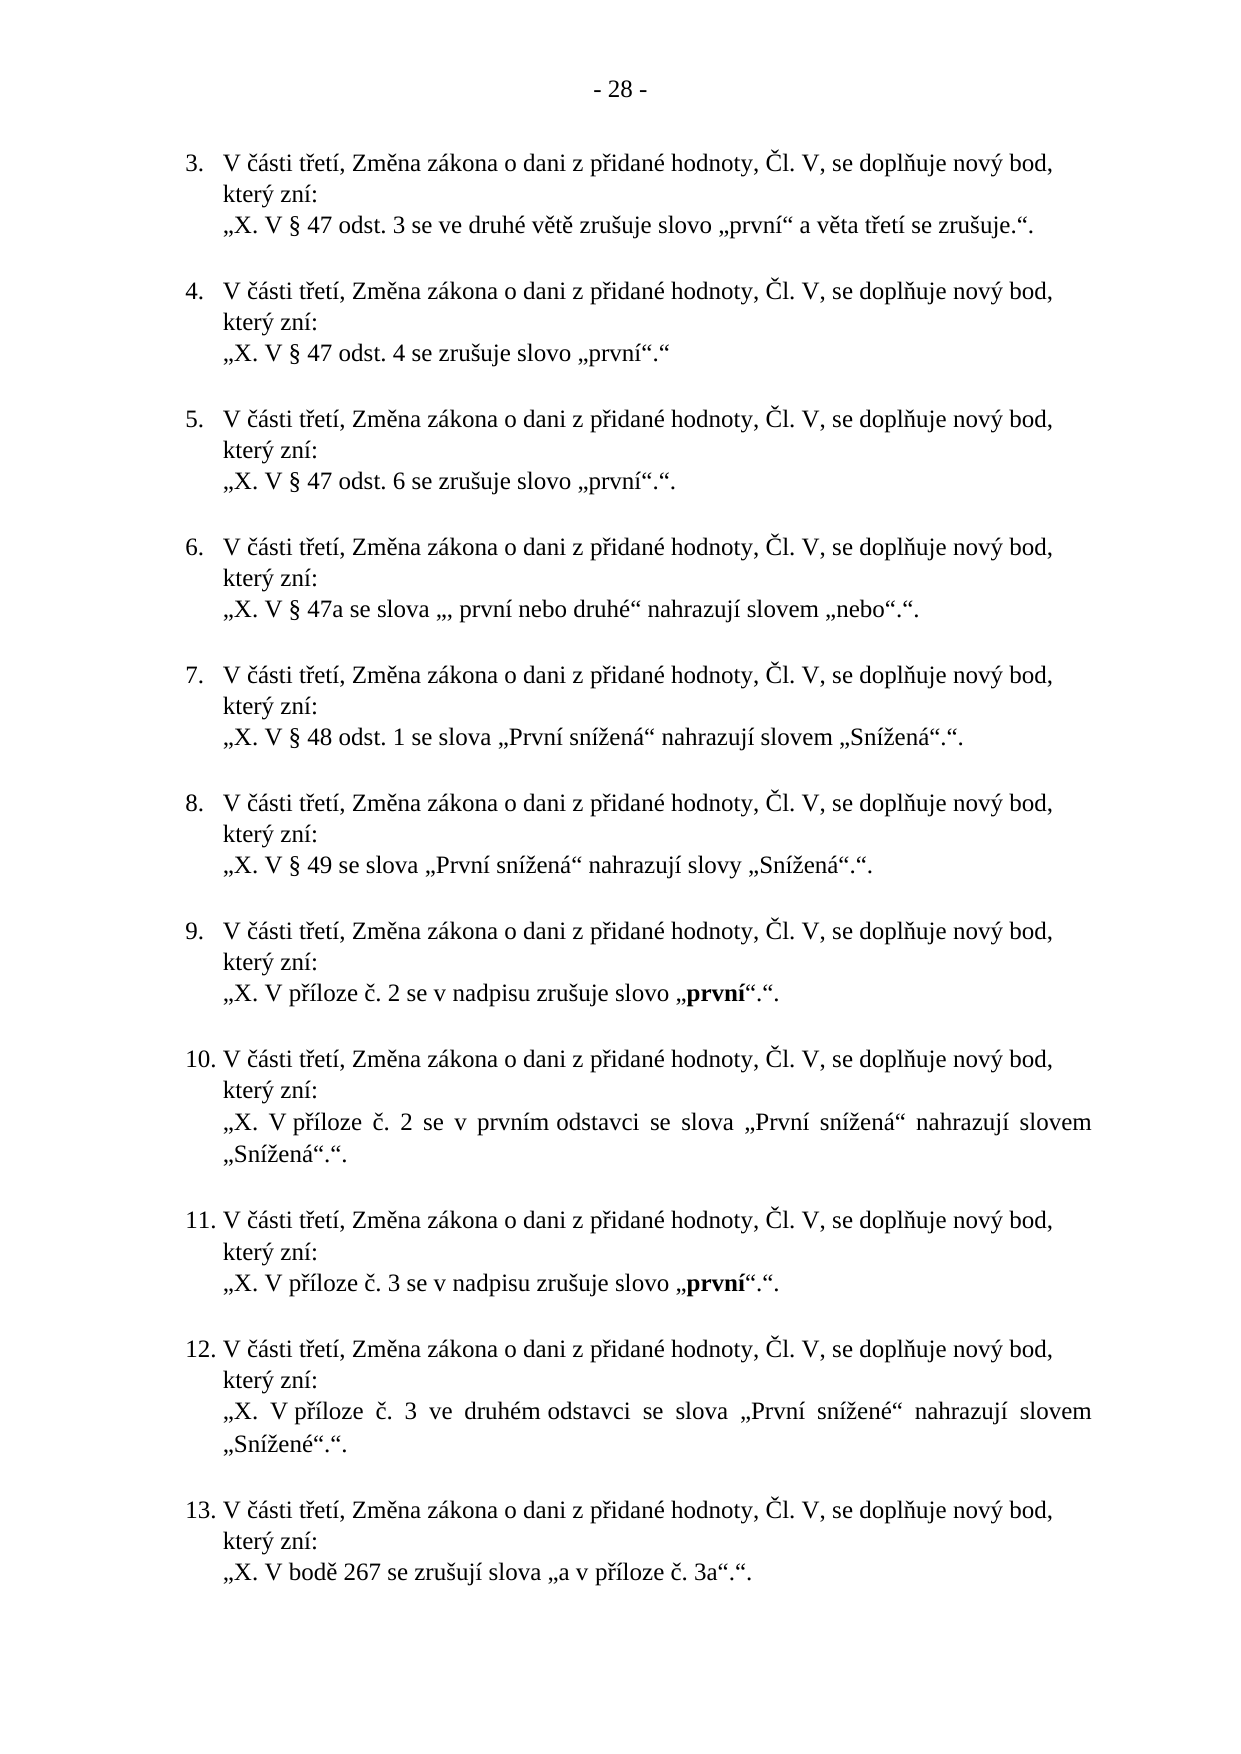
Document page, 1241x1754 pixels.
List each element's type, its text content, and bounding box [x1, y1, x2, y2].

list „X. V § 48 odst. 1 se slova „První snížená“ nahrazují slovem „Snížená“.“. [223, 722, 1093, 751]
list „X. V § 47 odst. 3 se ve druhé větě zrušuje slovo „první“ a věta třetí se zrušuje.“. [223, 210, 1093, 238]
list „X. V příloze č. 2 se v nadpisu zrušuje slovo „první“.“. [223, 978, 1093, 1007]
list V části třetí, Změna zákona o dani z přidané hodnoty, Čl. V, se doplňuje nový bod, který zní: [185, 404, 1093, 464]
list „X. V bodě 267 se zrušují slova „a v příloze č. 3a“.“. [223, 1557, 1093, 1586]
list „X. V příloze č. 3 se v nadpisu zrušuje slovo „první“.“. [223, 1268, 1093, 1296]
list V části třetí, Změna zákona o dani z přidané hodnoty, Čl. V, se doplňuje nový bod, který zní: [185, 276, 1093, 336]
list V části třetí, Změna zákona o dani z přidané hodnoty, Čl. V, se doplňuje nový bod, který zní: [185, 532, 1093, 592]
list V části třetí, Změna zákona o dani z přidané hodnoty, Čl. V, se doplňuje nový bod, který zní: [185, 660, 1093, 720]
list V části třetí, Změna zákona o dani z přidané hodnoty, Čl. V, se doplňuje nový bod, který zní: [185, 916, 1093, 976]
list V části třetí, Změna zákona o dani z přidané hodnoty, Čl. V, se doplňuje nový bod, který zní: [185, 148, 1093, 207]
list „X. V příloze č. 2 se v prvním odstavci se slova „První snížená“ nahrazují slovem „Snížená“.“. [223, 1107, 1093, 1168]
list „X. V § 47 odst. 4 se zrušuje slovo „první“.“ [223, 338, 1093, 367]
list V části třetí, Změna zákona o dani z přidané hodnoty, Čl. V, se doplňuje nový bod, který zní: [185, 1495, 1093, 1555]
list „X. V § 47a se slova „, první nebo druhé“ nahrazují slovem „nebo“.“. [223, 594, 1093, 623]
list „X. V § 47 odst. 6 se zrušuje slovo „první“.“. [223, 466, 1093, 495]
list V části třetí, Změna zákona o dani z přidané hodnoty, Čl. V, se doplňuje nový bod, který zní: [185, 788, 1093, 848]
list „X. V § 49 se slova „První snížená“ nahrazují slovy „Snížená“.“. [223, 850, 1093, 879]
list V části třetí, Změna zákona o dani z přidané hodnoty, Čl. V, se doplňuje nový bod, který zní: [185, 1334, 1093, 1393]
list „X. V příloze č. 3 ve druhém odstavci se slova „První snížené“ nahrazují slovem „Snížené“.“. [223, 1396, 1093, 1458]
list V části třetí, Změna zákona o dani z přidané hodnoty, Čl. V, se doplňuje nový bod, který zní: [185, 1206, 1093, 1265]
list V části třetí, Změna zákona o dani z přidané hodnoty, Čl. V, se doplňuje nový bod, který zní: [185, 1044, 1093, 1104]
